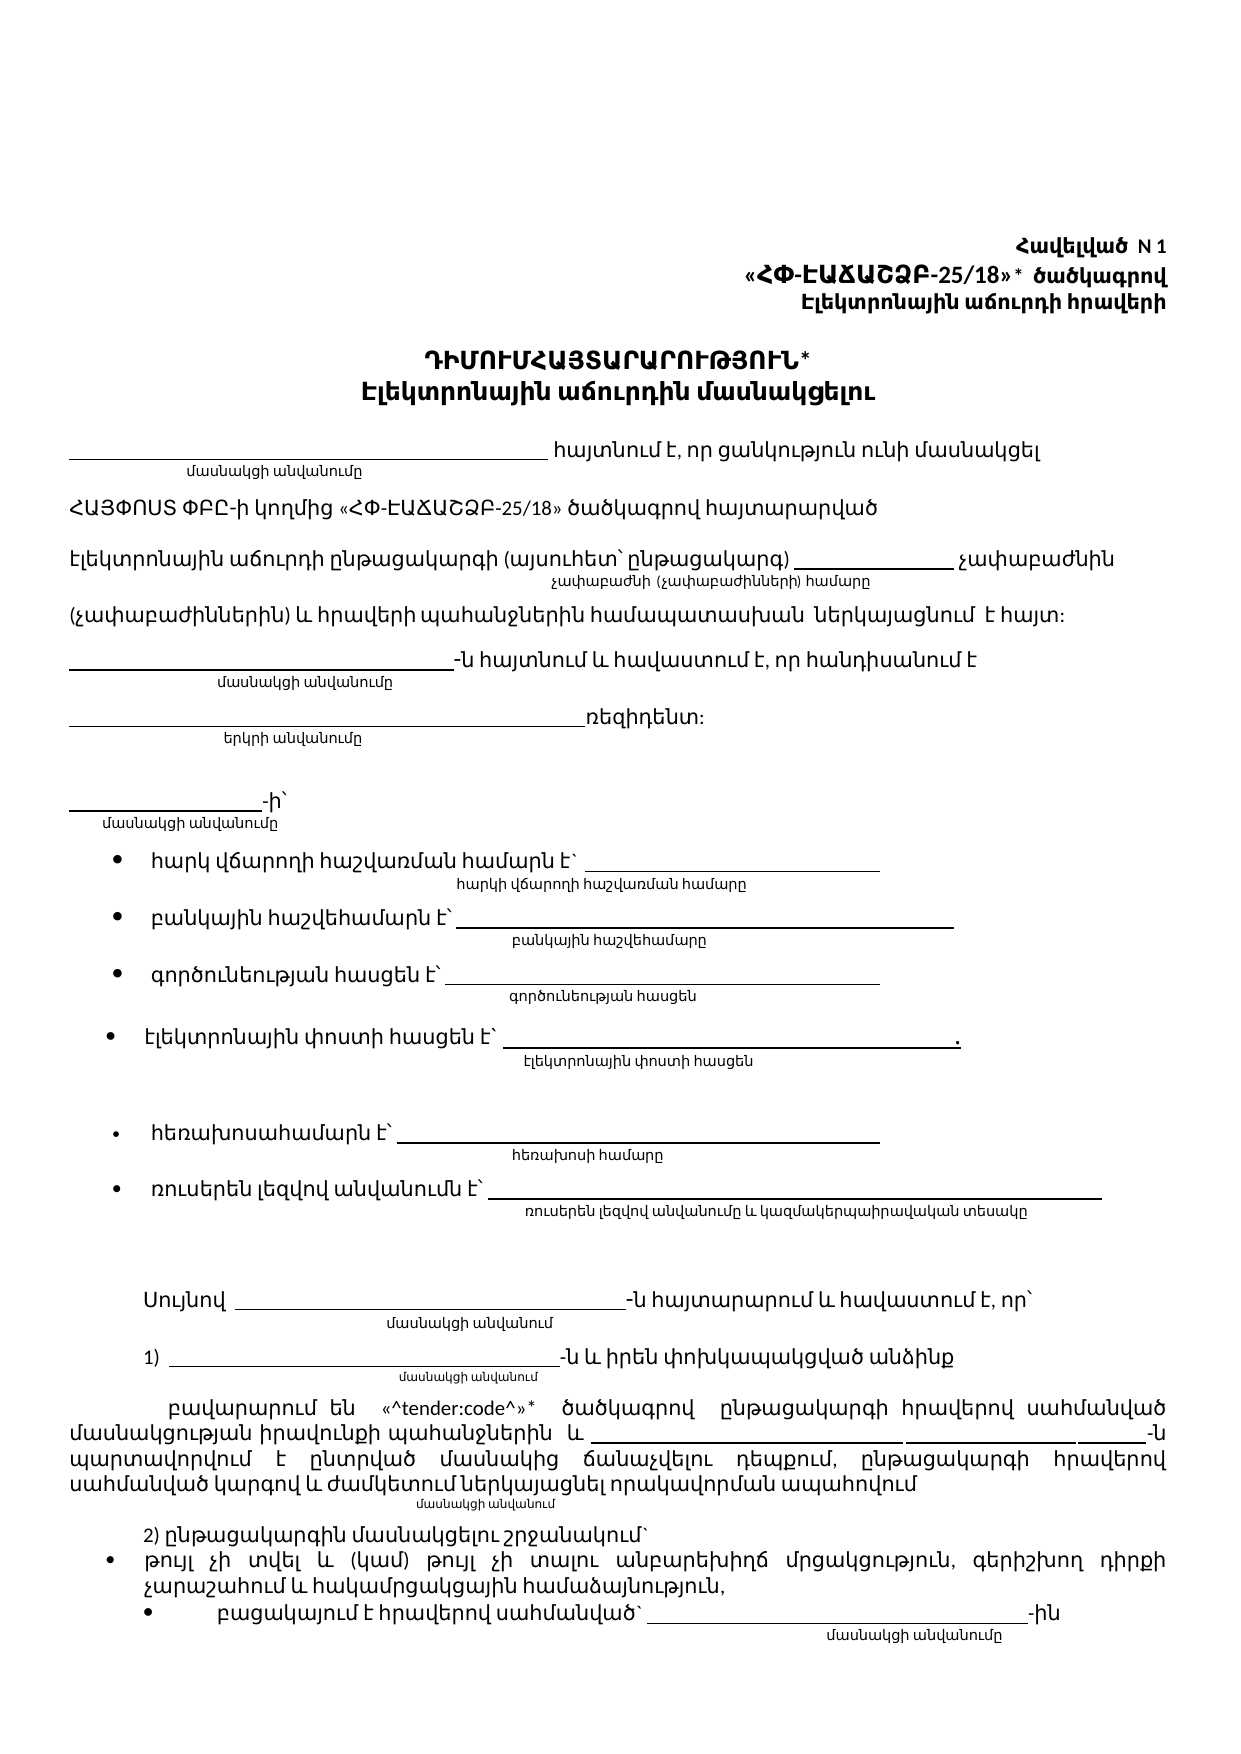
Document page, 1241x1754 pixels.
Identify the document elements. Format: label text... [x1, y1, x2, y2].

text հեռախոսի համարը [438, 1146, 1167, 1177]
text երկրի անվանումը [69, 729, 1167, 760]
text մասնակցի անվանում [69, 1497, 1167, 1522]
text մասնակցի անվանումը [69, 814, 1167, 844]
text բանկային հաշվեհամարը [438, 931, 1167, 962]
text Սույնով -ն հայտարարում և հավաստում է, որ՝ [69, 1283, 1167, 1314]
text (չափաբաժիններին) և հրավերի պահանջներին համապատասխան ներկայացնում է հայտ: [69, 602, 1167, 628]
list գործունեության հասցեն է՝ [113, 962, 1167, 987]
text չափաբաժնի (չափաբաժինների) համարը [69, 572, 1167, 602]
text 1) -ն և իրեն փոխկապակցված անձինք [69, 1344, 1167, 1370]
text ռեզիդենտ: [69, 704, 1167, 729]
list բանկային հաշվեհամարն է՝ [113, 906, 1167, 931]
text ռուսերեն լեզվով անվանումը և կազմակերպաիրավական տեսակը [69, 1202, 1167, 1232]
text -ն հայտնում և հավաստում է, որ հանդիսանում է [69, 643, 1167, 673]
text էլեկտրոնային փոստի հասցեն [364, 1052, 1167, 1082]
list բացակայում է հրավերով սահմանված` -ին [69, 1598, 1167, 1627]
text մասնակցի անվանումը [69, 1627, 1167, 1657]
text մասնակցի անվանումը [69, 673, 1167, 704]
text -ի՝ [69, 789, 1167, 814]
text ՀԱՅՓՈՍՏ ՓԲԸ-ի կողմից «ՀՓ-ԷԱՃԱՇՁԲ-25/18» ծածկագրով հայտարարված [69, 493, 1167, 521]
text բավարարում են «^tender:code^»* ծածկագրով ընթացակարգի հրավերով սահմանված մասնակցության իրավունքի պահանջներին և -ն պարտավորվում է ընտրված մասնակից ճանաչվելու դեպքում, ընթացակարգի հրավերով սահմանված կարգով և ժամկետում ներկայացնել որակավորման ապահովում [69, 1395, 1167, 1497]
text Էլեկտրոնային աճուրդի հրավերի [69, 289, 1167, 315]
list էլեկտրոնային փոստի հասցեն է` . [107, 1018, 1167, 1052]
text 2) ընթացակարգին մասնակցելու շրջանակում` [69, 1522, 1167, 1548]
text մասնակցի անվանում [69, 1370, 1167, 1395]
text մասնակցի անվանում [69, 1314, 1167, 1344]
list հեռախոսահամարն է՝ [113, 1121, 1167, 1146]
text ԴԻՄՈՒՄՀԱՅՏԱՐԱՐՈՒԹՅՈՒՆ* [69, 345, 1167, 376]
text գործունեության հասցեն [69, 987, 1167, 1018]
list թույլ չի տվել և (կամ) թույլ չի տալու անբարեխիղճ մրցակցություն, գերիշխող դիրքի չարաշահում և հակամրցակցային համաձայնություն, [107, 1548, 1167, 1598]
list ռուսերեն լեզվով անվանումն է՝ [113, 1177, 1167, 1202]
text «ՀՓ-ԷԱՃԱՇՁԲ-25/18»* ծածկագրով [69, 259, 1167, 289]
text մասնակցի անվանումը [69, 462, 1167, 493]
subtitle Էլեկտրոնային աճուրդին մասնակցելու [69, 376, 1167, 406]
text հայտնում է, որ ցանկություն ունի մասնակցել [69, 437, 1167, 462]
text էլեկտրոնային աճուրդի ընթացակարգի (այսուհետ՝ ընթացակարգ) չափաբաժնին [69, 546, 1167, 572]
text հարկի վճարողի հաշվառման համարը [69, 875, 1167, 906]
list հարկ վճարողի հաշվառման համարն է` [113, 844, 1167, 875]
text Հավելված N 1 [69, 233, 1167, 259]
